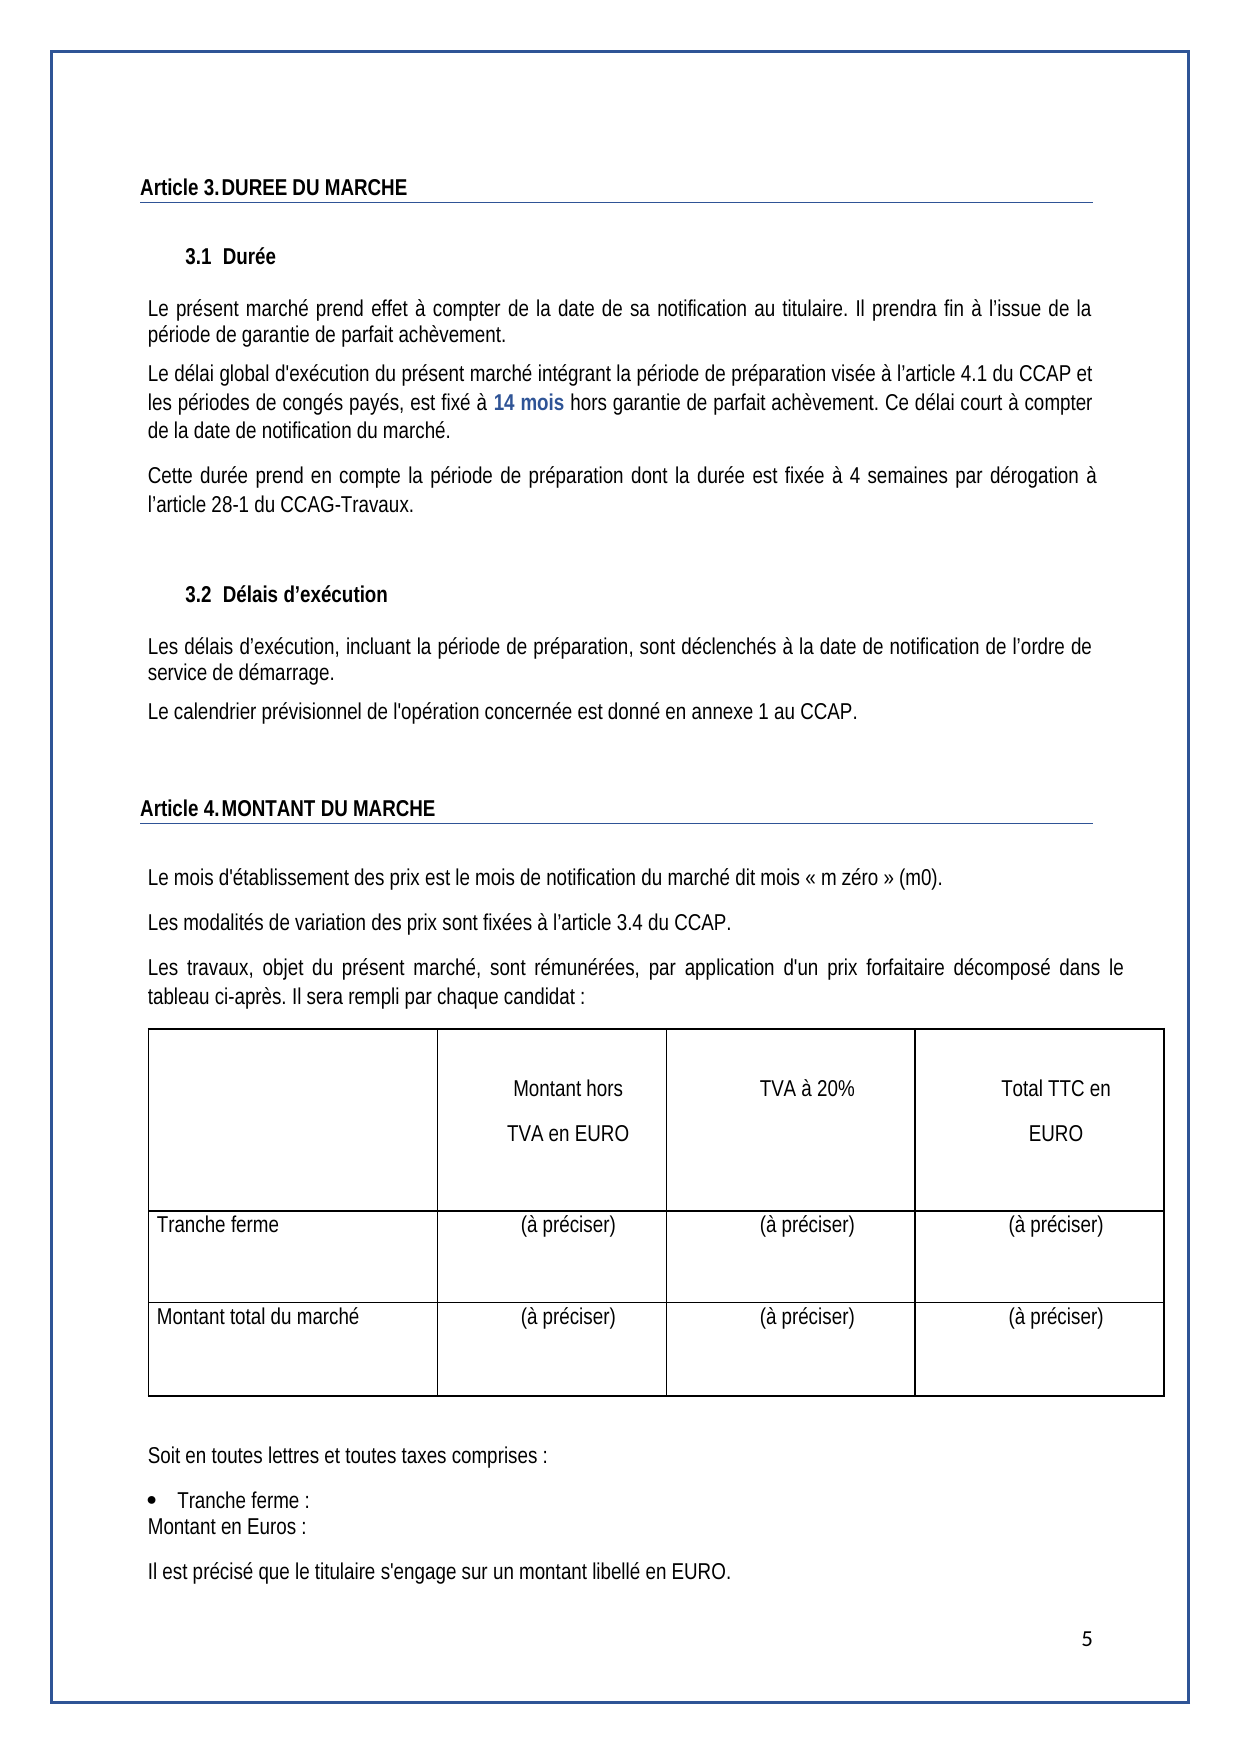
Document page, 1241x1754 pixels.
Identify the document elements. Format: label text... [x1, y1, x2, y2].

text Le mois d'établissement des prix est le mois de notification du marché dit mois « m zéro » (m0). [148, 864, 1125, 891]
table_cell (à préciser) [667, 1303, 914, 1395]
text Le calendrier prévisionnel de l'opération concernée est donné en annexe 1 au CCAP. [148, 698, 1125, 724]
table_header [149, 1030, 437, 1210]
text Le délai global d'exécution du présent marché intégrant la période de préparation visée à l’article 4.1 du CCAP et les périodes de congés payés, est fixé à 14 mois hors garantie de parfait achèvement. Ce délai court à compter de la date de notification du marché. [148, 360, 1093, 443]
list MONTANT DU MARCHE [140, 795, 1093, 823]
text Soit en toutes lettres et toutes taxes comprises : [148, 1442, 1125, 1468]
table_cell (à préciser) [667, 1212, 914, 1302]
table_cell (à préciser) [916, 1303, 1163, 1395]
text Le présent marché prend effet à compter de la date de sa notification au titulaire. Il prendra fin à l’issue de la période de garantie de parfait achèvement. [148, 295, 1093, 348]
list DUREE DU MARCHE [140, 174, 1093, 202]
table_cell Montant total du marché [149, 1303, 437, 1395]
list Délais d’exécution [185, 581, 1093, 607]
list Tranche ferme : [148, 1487, 1125, 1513]
list Montant en Euros : [148, 1513, 1125, 1539]
table_cell (à préciser) [916, 1212, 1163, 1302]
table_header Total TTC en EURO [916, 1030, 1163, 1210]
table_cell Tranche ferme [149, 1212, 437, 1302]
table_header TVA à 20% [667, 1030, 914, 1210]
text Les travaux, objet du présent marché, sont rémunérées, par application d'un prix forfaitaire décomposé dans le tableau ci-après. Il sera rempli par chaque candidat : [148, 954, 1125, 1009]
text Il est précisé que le titulaire s'engage sur un montant libellé en EURO. [148, 1558, 1125, 1585]
table_cell (à préciser) [438, 1303, 666, 1395]
text Les modalités de variation des prix sont fixées à l’article 3.4 du CCAP. [148, 909, 1125, 936]
table_header Montant hors TVA en EURO [438, 1030, 666, 1210]
list Durée [185, 243, 1093, 269]
text Cette durée prend en compte la période de préparation dont la durée est fixée à 4 semaines par dérogation à l’article 28-1 du CCAG-Travaux. [148, 462, 1099, 517]
table_cell (à préciser) [438, 1212, 666, 1302]
text Les délais d’exécution, incluant la période de préparation, sont déclenchés à la date de notification de l’ordre de service de démarrage. [148, 633, 1093, 686]
